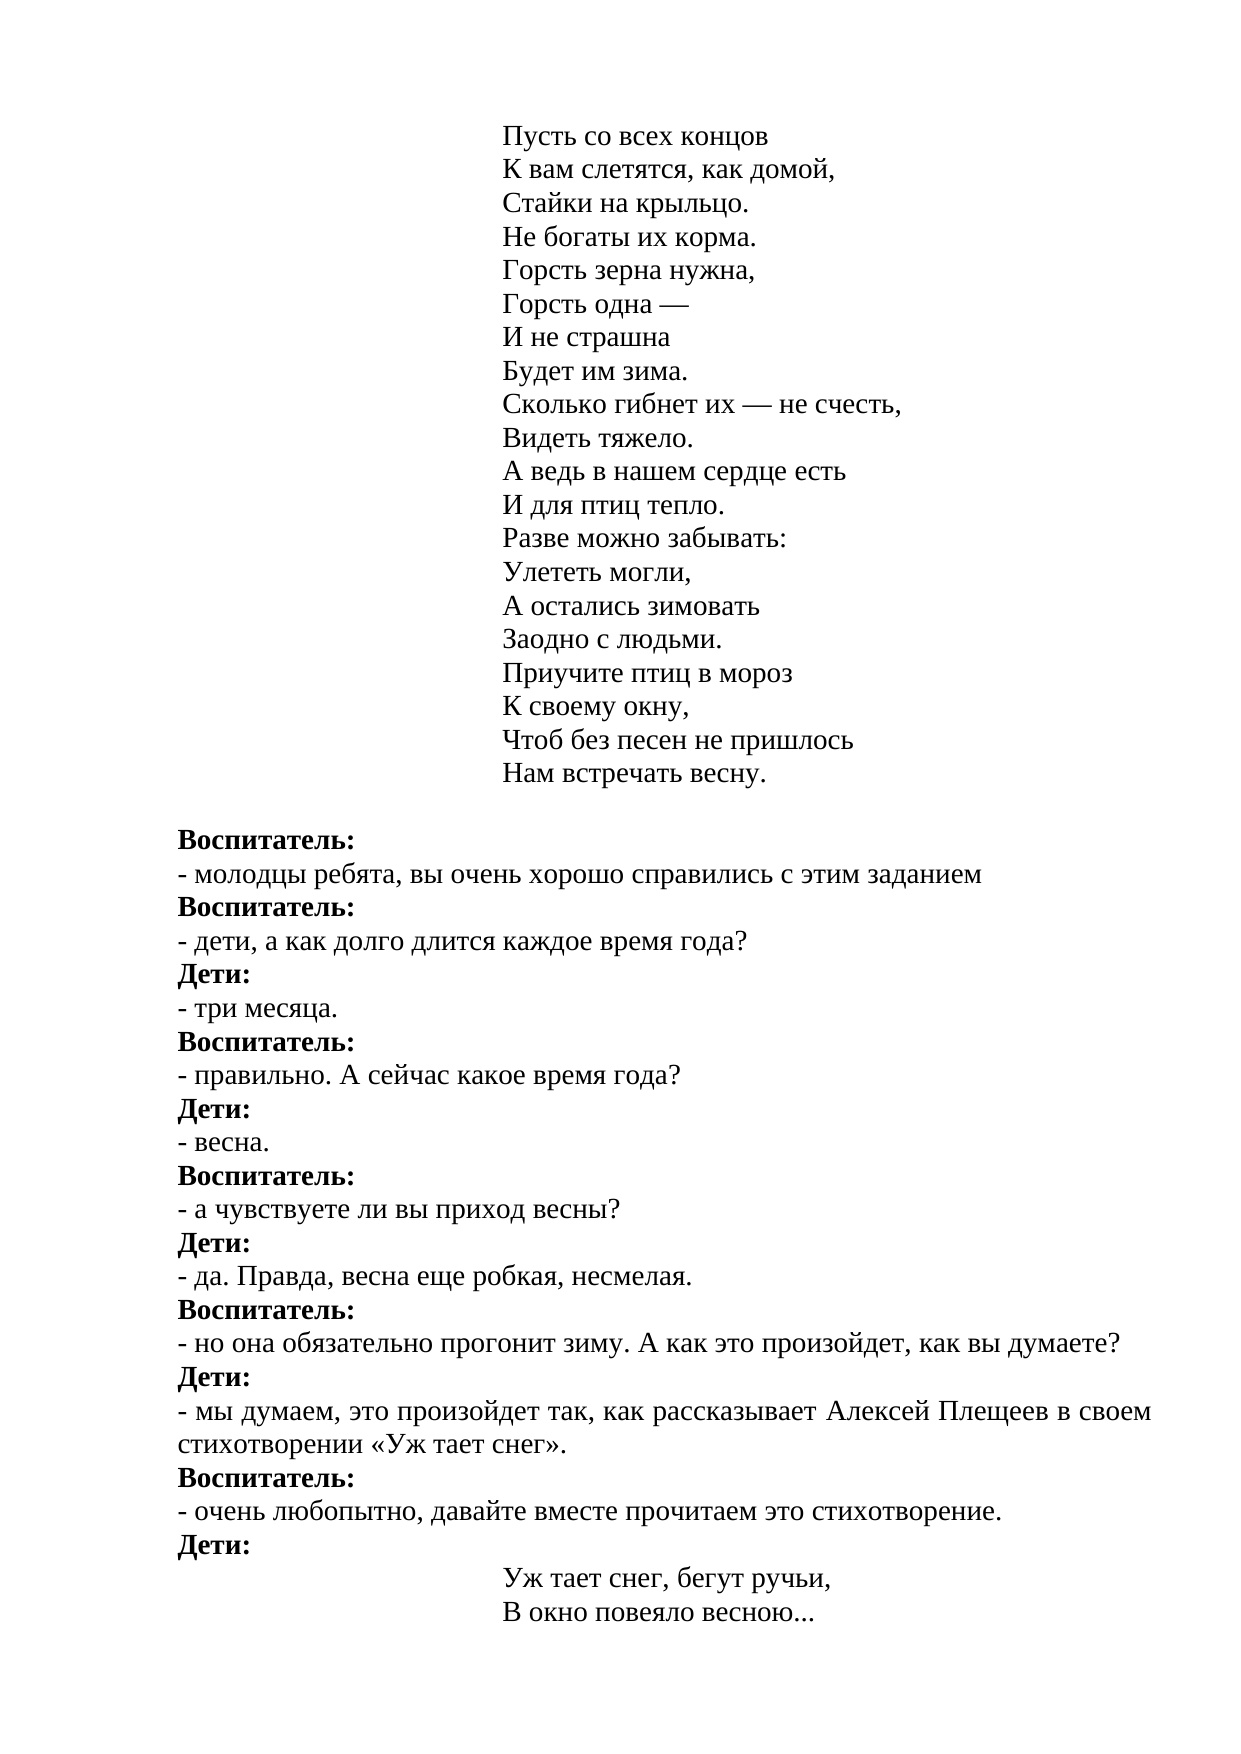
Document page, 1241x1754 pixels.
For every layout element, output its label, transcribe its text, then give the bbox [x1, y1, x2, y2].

text Горсть одна — [502, 286, 1152, 319]
text - весна. [177, 1124, 1152, 1158]
text - но она обязательно прогонит зиму. А как это произойдет, как вы думаете? [177, 1326, 1152, 1359]
text И для птиц тепло. [502, 487, 1152, 521]
text - три месяца. [177, 990, 1152, 1024]
text - мы думаем, это произойдет так, как рассказывает Алексей Плещеев в своем стихотворении «Уж тает снег». [177, 1393, 1152, 1460]
text Стайки на крыльцо. [502, 185, 1152, 219]
text Воспитатель: [177, 1460, 1152, 1493]
text Воспитатель: [177, 1024, 1152, 1057]
text К вам слетятся, как домой, [502, 152, 1152, 185]
text Приучите птиц в мороз [502, 655, 1152, 688]
text Пусть со всех концов [502, 118, 1152, 152]
text Дети: [177, 1225, 1152, 1258]
text Горсть зерна нужна, [502, 252, 1152, 286]
text Не богаты их корма. [502, 219, 1152, 252]
text Чтоб без песен не пришлось [502, 722, 1152, 755]
text - а чувствуете ли вы приход весны? [177, 1191, 1152, 1225]
text - правильно. А сейчас какое время года? [177, 1057, 1152, 1091]
text Воспитатель: [177, 1158, 1152, 1191]
text Уж тает снег, бегут ручьи, [502, 1560, 1152, 1594]
text Видеть тяжело. [502, 420, 1152, 453]
text Воспитатель: [177, 1292, 1152, 1326]
text Дети: [177, 1091, 1152, 1124]
text В окно повеяло весною... [502, 1594, 1152, 1627]
text И не страшна [502, 319, 1152, 353]
text Будет им зима. [502, 353, 1152, 386]
text К своему окну, [502, 688, 1152, 722]
text Воспитатель: [177, 889, 1152, 923]
text - да. Правда, весна еще робкая, несмелая. [177, 1258, 1152, 1292]
text Дети: [177, 957, 1152, 990]
text Разве можно забывать: [502, 521, 1152, 554]
text А ведь в нашем сердце есть [502, 453, 1152, 487]
text Сколько гибнет их — не счесть, [502, 386, 1152, 420]
text - дети, а как долго длится каждое время года? [177, 923, 1152, 957]
text Заодно с людьми. [502, 621, 1152, 655]
text Нам встречать весну. [502, 755, 1152, 789]
text А остались зимовать [502, 588, 1152, 621]
text Дети: [177, 1527, 1152, 1560]
text Дети: [177, 1359, 1152, 1393]
text - молодцы ребята, вы очень хорошо справились с этим заданием [177, 856, 1152, 889]
text - очень любопытно, давайте вместе прочитаем это стихотворение. [177, 1493, 1152, 1527]
text Воспитатель: [177, 822, 1152, 856]
text Улететь могли, [502, 554, 1152, 588]
